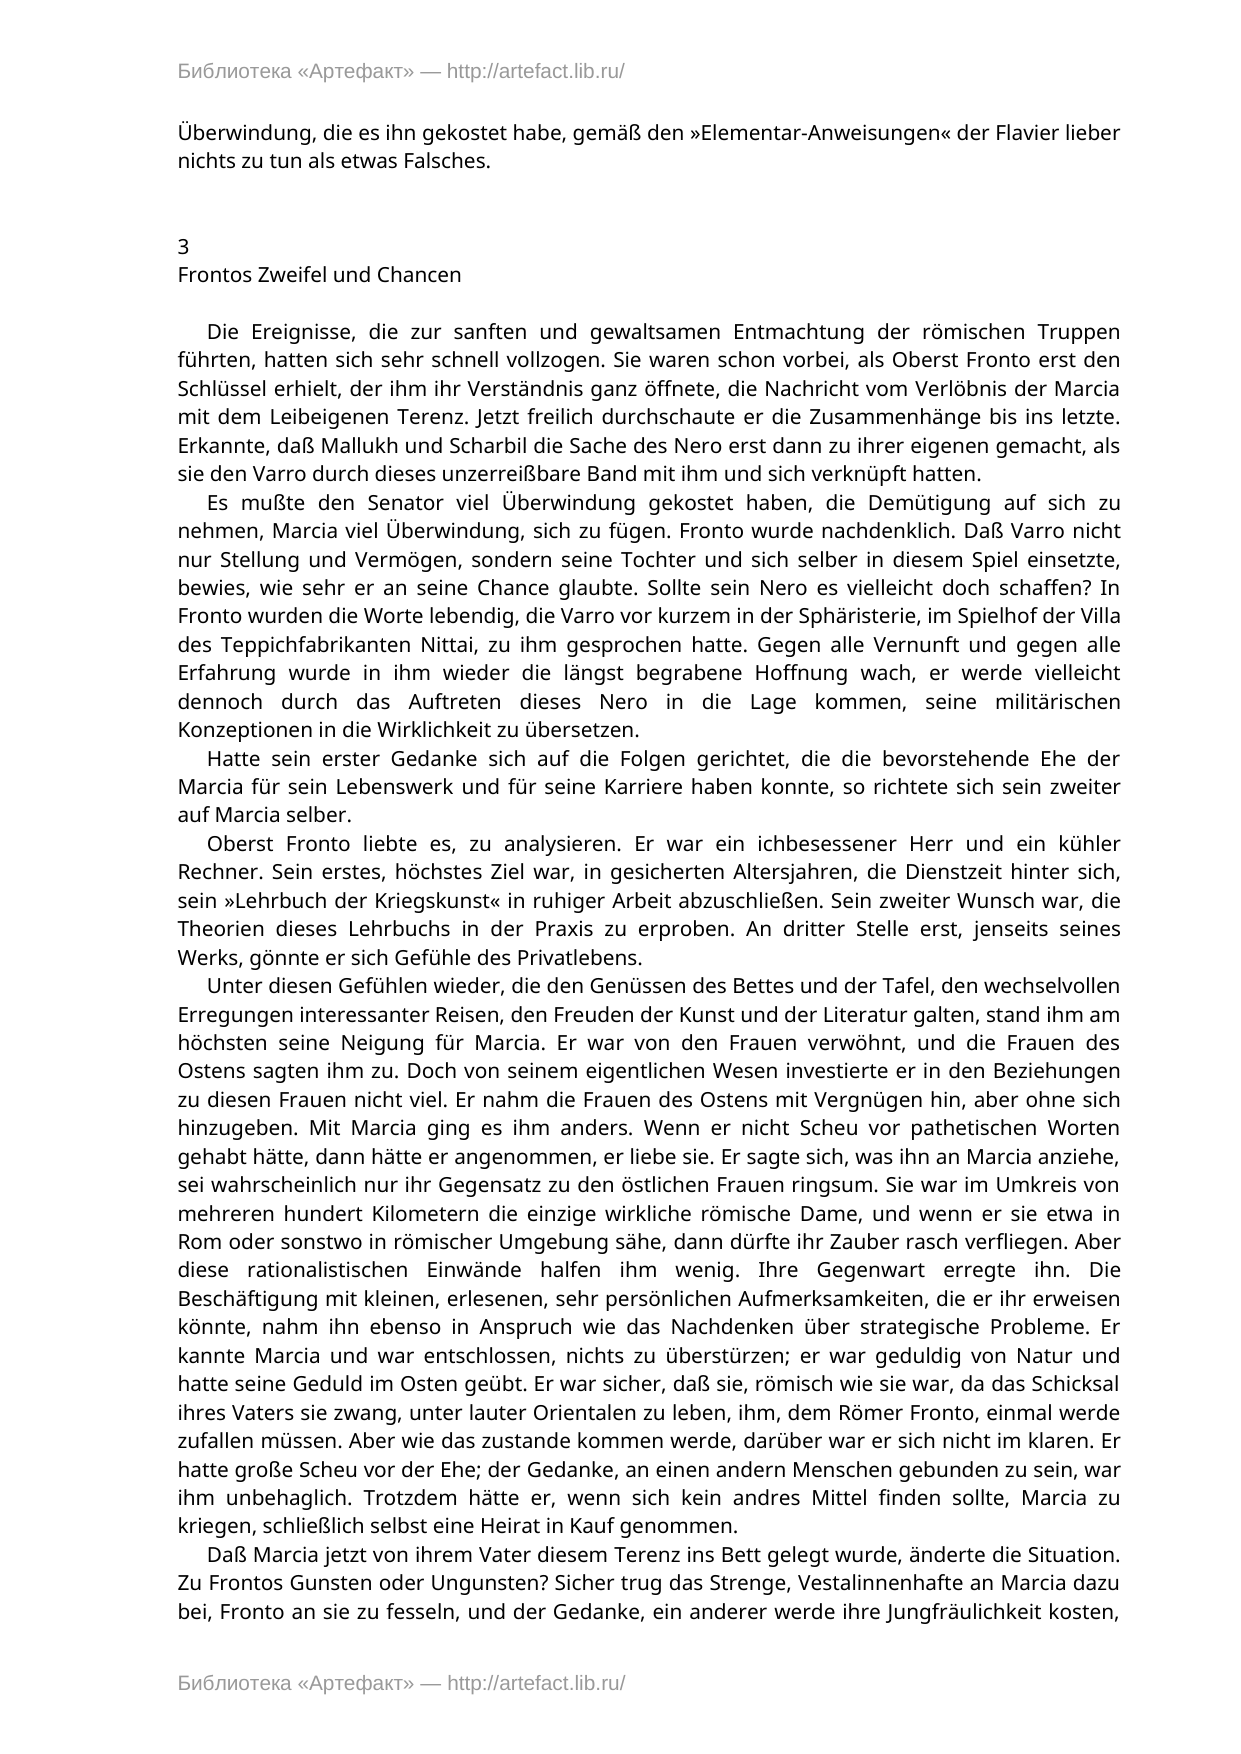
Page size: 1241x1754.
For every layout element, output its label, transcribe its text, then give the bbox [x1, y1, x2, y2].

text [177, 118, 1122, 175]
subtitle 3 [177, 232, 1122, 260]
text Unter diesen Gefühlen wieder, die den Genüssen des Bettes und der Tafel, den wechselvollen Erregungen interessanter Reisen, den Freuden der Kunst und der Literatur galten, stand ihm am höchsten seine Neigung für Marcia. Er war von den Frauen verwöhnt, und die Frauen des Ostens sagten ihm zu. Doch von seinem eigentlichen Wesen investierte er in den Beziehungen zu diesen Frauen nicht viel. Er nahm die Frauen des Ostens mit Vergnügen hin, aber ohne sich hinzugeben. Mit Marcia ging es ihm anders. Wenn er nicht Scheu vor pathetischen Worten gehabt hätte, dann hätte er angenommen, er liebe sie. Er sagte sich, was ihn an Marcia anziehe, sei wahrscheinlich nur ihr Gegensatz zu den östlichen Frauen ringsum. Sie war im Umkreis von mehreren hundert Kilometern die einzige wirkliche römische Dame, und wenn er sie etwa in Rom oder sonstwo in römischer Umgebung sähe, dann dürfte ihr Zauber rasch verfliegen. Aber diese rationalistischen Einwände halfen ihm wenig. Ihre Gegenwart erregte ihn. Die Beschäftigung mit kleinen, erlesenen, sehr persönlichen Aufmerksamkeiten, die er ihr erweisen könnte, nahm ihn ebenso in Anspruch wie das Nachdenken über strategische Probleme. Er kannte Marcia und war entschlossen, nichts zu überstürzen; er war geduldig von Natur und hatte seine Geduld im Osten geübt. Er war sicher, daß sie, römisch wie sie war, da das Schicksal ihres Vaters sie zwang, unter lauter Orientalen zu leben, ihm, dem Römer Fronto, einmal werde zufallen müssen. Aber wie das zustande kommen werde, darüber war er sich nicht im klaren. Er hatte große Scheu vor der Ehe; der Gedanke, an einen andern Menschen gebunden zu sein, war ihm unbehaglich. Trotzdem hätte er, wenn sich kein andres Mittel finden sollte, Marcia zu kriegen, schließlich selbst eine Heirat in Kauf genommen. [177, 971, 1122, 1540]
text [177, 1540, 1122, 1625]
subtitle Frontos Zweifel und Chancen [177, 260, 1122, 289]
text Hatte sein erster Gedanke sich auf die Folgen gerichtet, die die bevorstehende Ehe der Marcia für sein Lebenswerk und für seine Karriere haben konnte, so richtete sich sein zweiter auf Marcia selber. [177, 744, 1122, 829]
text Oberst Fronto liebte es, zu analysieren. Er war ein ichbesessener Herr und ein kühler Rechner. Sein erstes, höchstes Ziel war, in gesicherten Altersjahren, die Dienstzeit hinter sich, sein »Lehrbuch der Kriegskunst« in ruhiger Arbeit abzuschließen. Sein zweiter Wunsch war, die Theorien dieses Lehrbuchs in der Praxis zu erproben. An dritter Stelle erst, jenseits seines Werks, gönnte er sich Gefühle des Privatlebens. [177, 829, 1122, 971]
text Es mußte den Senator viel Überwindung gekostet haben, die Demütigung auf sich zu nehmen, Marcia viel Überwindung, sich zu fügen. Fronto wurde nachdenklich. Daß Varro nicht nur Stellung und Vermögen, sondern seine Tochter und sich selber in diesem Spiel einsetzte, bewies, wie sehr er an seine Chance glaubte. Sollte sein Nero es vielleicht doch schaffen? In Fronto wurden die Worte lebendig, die Varro vor kurzem in der Sphäristerie, im Spielhof der Villa des Teppichfabrikanten Nittai, zu ihm gesprochen hatte. Gegen alle Vernunft und gegen alle Erfahrung wurde in ihm wieder die längst begrabene Hoffnung wach, er werde vielleicht dennoch durch das Auftreten dieses Nero in die Lage kommen, seine militärischen Konzeptionen in die Wirklichkeit zu übersetzen. [177, 488, 1122, 744]
text Die Ereignisse, die zur sanften und gewaltsamen Entmachtung der römischen Truppen führten, hatten sich sehr schnell vollzogen. Sie waren schon vorbei, als Oberst Fronto erst den Schlüssel erhielt, der ihm ihr Verständnis ganz öffnete, die Nachricht vom Verlöbnis der Marcia mit dem Leibeigenen Terenz. Jetzt freilich durchschaute er die Zusammenhänge bis ins letzte. Erkannte, daß Mallukh und Scharbil die Sache des Nero erst dann zu ihrer eigenen gemacht, als sie den Varro durch dieses unzerreißbare Band mit ihm und sich verknüpft hatten. [177, 317, 1122, 488]
